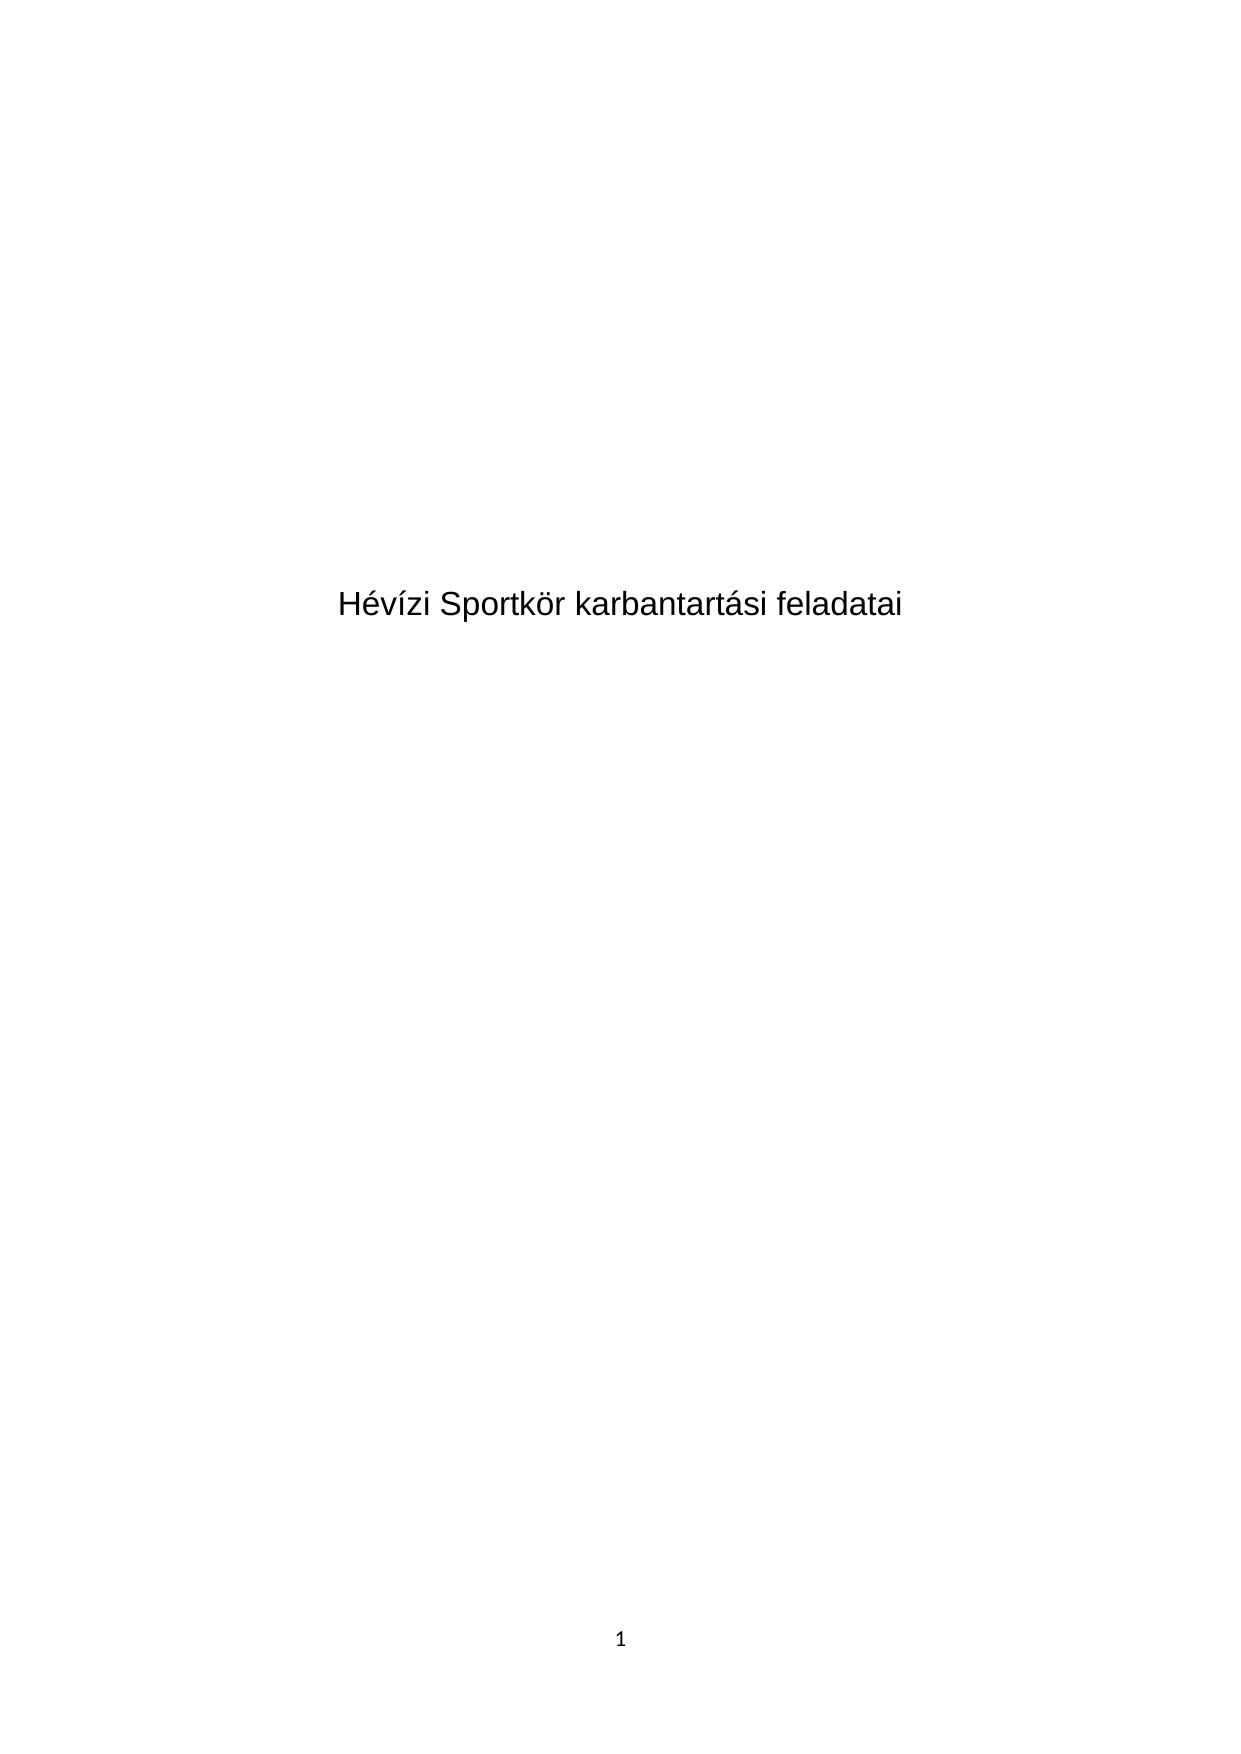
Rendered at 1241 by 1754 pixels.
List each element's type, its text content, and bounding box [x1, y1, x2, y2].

text Hévízi Sportkör karbantartási feladatai [148, 584, 1092, 623]
